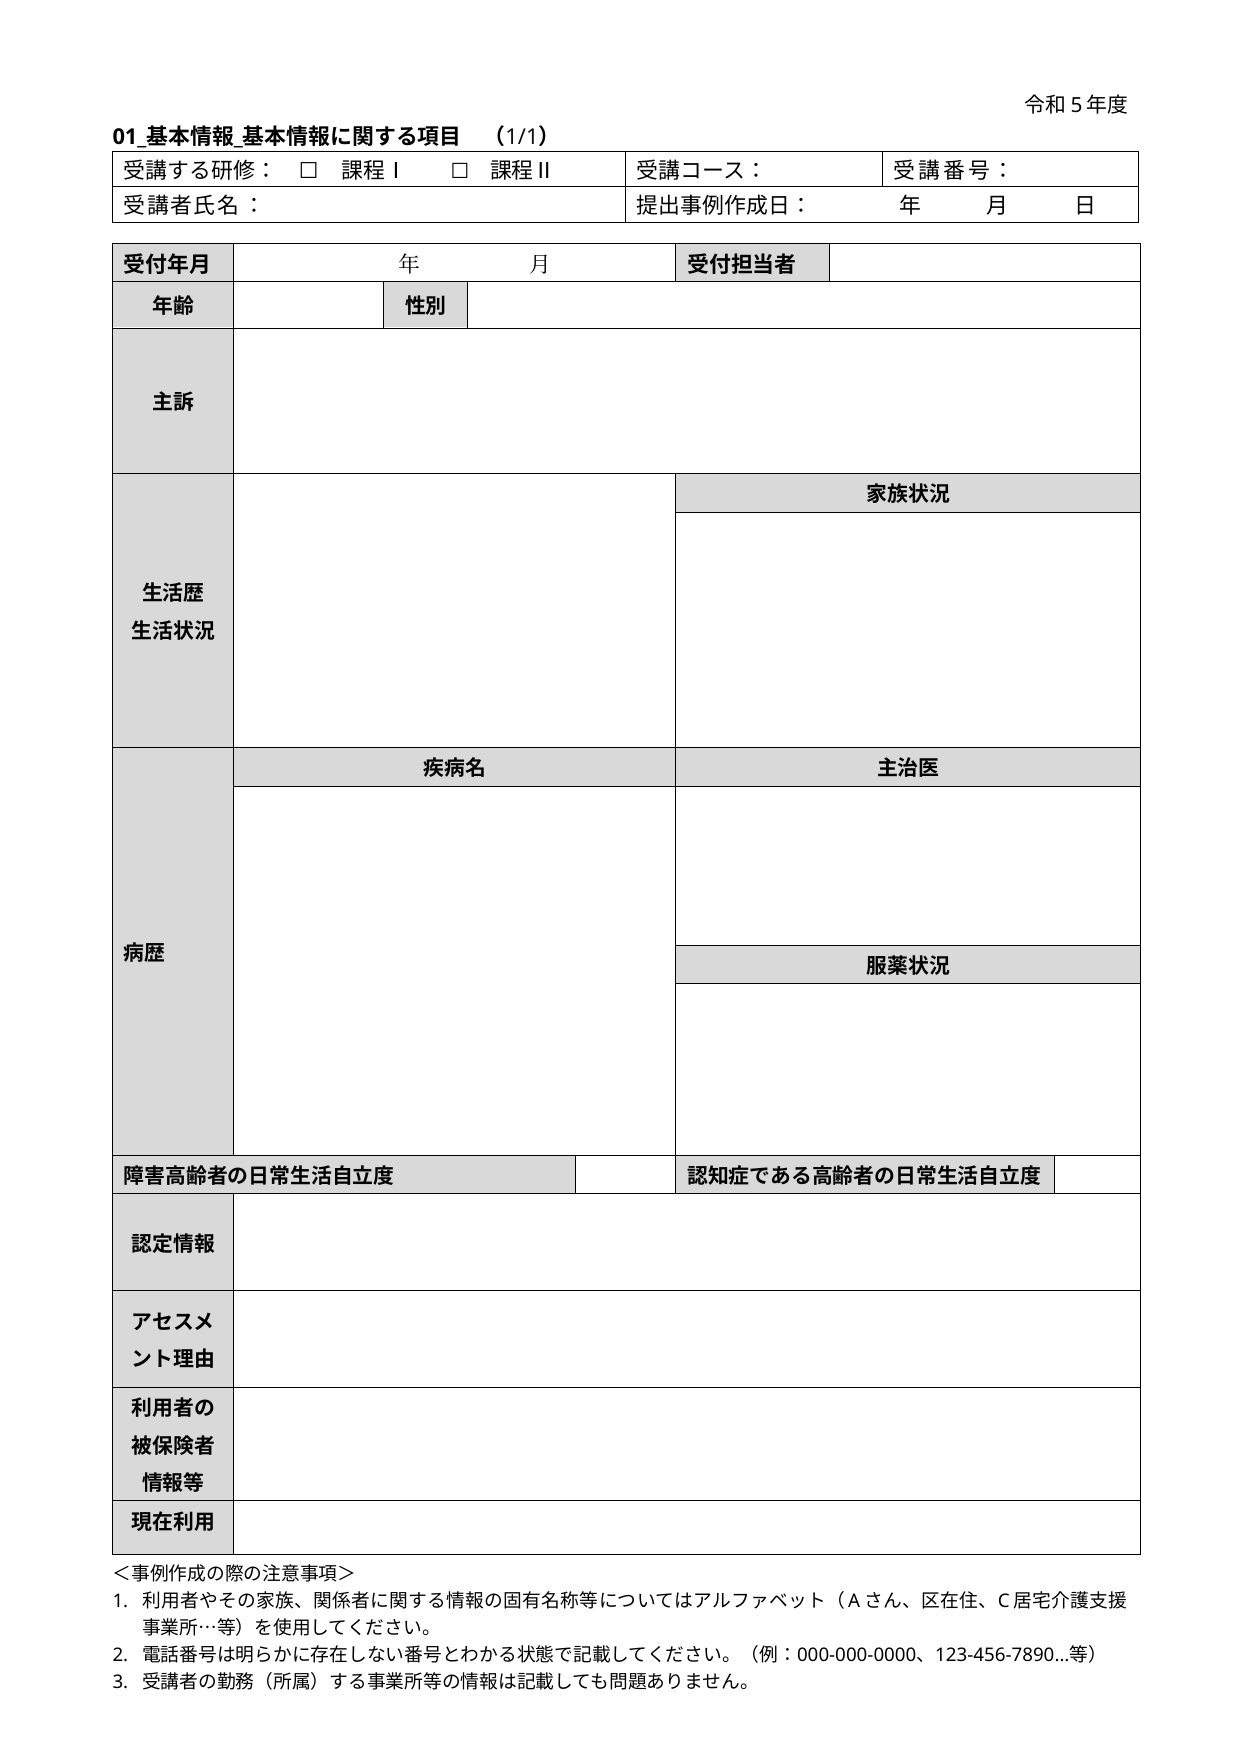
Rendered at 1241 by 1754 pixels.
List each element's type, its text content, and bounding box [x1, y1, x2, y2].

table_cell [234, 1194, 1140, 1290]
table_cell 性別 [384, 282, 467, 327]
table_cell [468, 282, 1140, 327]
table_cell [234, 1388, 1140, 1500]
table_cell [676, 513, 1140, 747]
table_cell アセスメント理由 [113, 1291, 233, 1387]
table_cell [576, 1156, 675, 1193]
table_cell 認知症である高齢者の日常生活自立度 [676, 1156, 1054, 1193]
table_cell 障害高齢者の日常生活自立度 [113, 1156, 575, 1193]
table_cell [234, 1291, 1140, 1387]
table_header [830, 244, 1140, 281]
table_cell [234, 329, 1140, 473]
table_cell 年齢 [113, 282, 233, 327]
table_cell 主治医 [676, 748, 1140, 786]
table_header 年 月 [234, 244, 675, 281]
table_cell [234, 282, 383, 327]
table_cell 利用者の 被保険者 情報等 [113, 1388, 233, 1500]
table_cell 家族状況 [676, 474, 1140, 512]
table_cell 現在利用 している サービス [113, 1501, 233, 1554]
table_cell 病歴 [113, 748, 233, 1155]
table_header 受付年月 [113, 244, 233, 281]
table_cell [234, 787, 675, 1155]
table_cell 疾病名 [234, 748, 675, 786]
table_cell [676, 984, 1140, 1155]
table_cell [234, 1501, 1140, 1554]
table_cell [234, 474, 675, 747]
table_cell 主訴 [113, 329, 233, 473]
table_cell [1055, 1156, 1140, 1193]
table_cell [676, 787, 1140, 944]
table_cell 生活歴 生活状況 [113, 474, 233, 747]
table_cell 服薬状況 [676, 946, 1140, 983]
table_cell 認定情報 [113, 1194, 233, 1290]
table_header 受付担当者 [676, 244, 829, 281]
